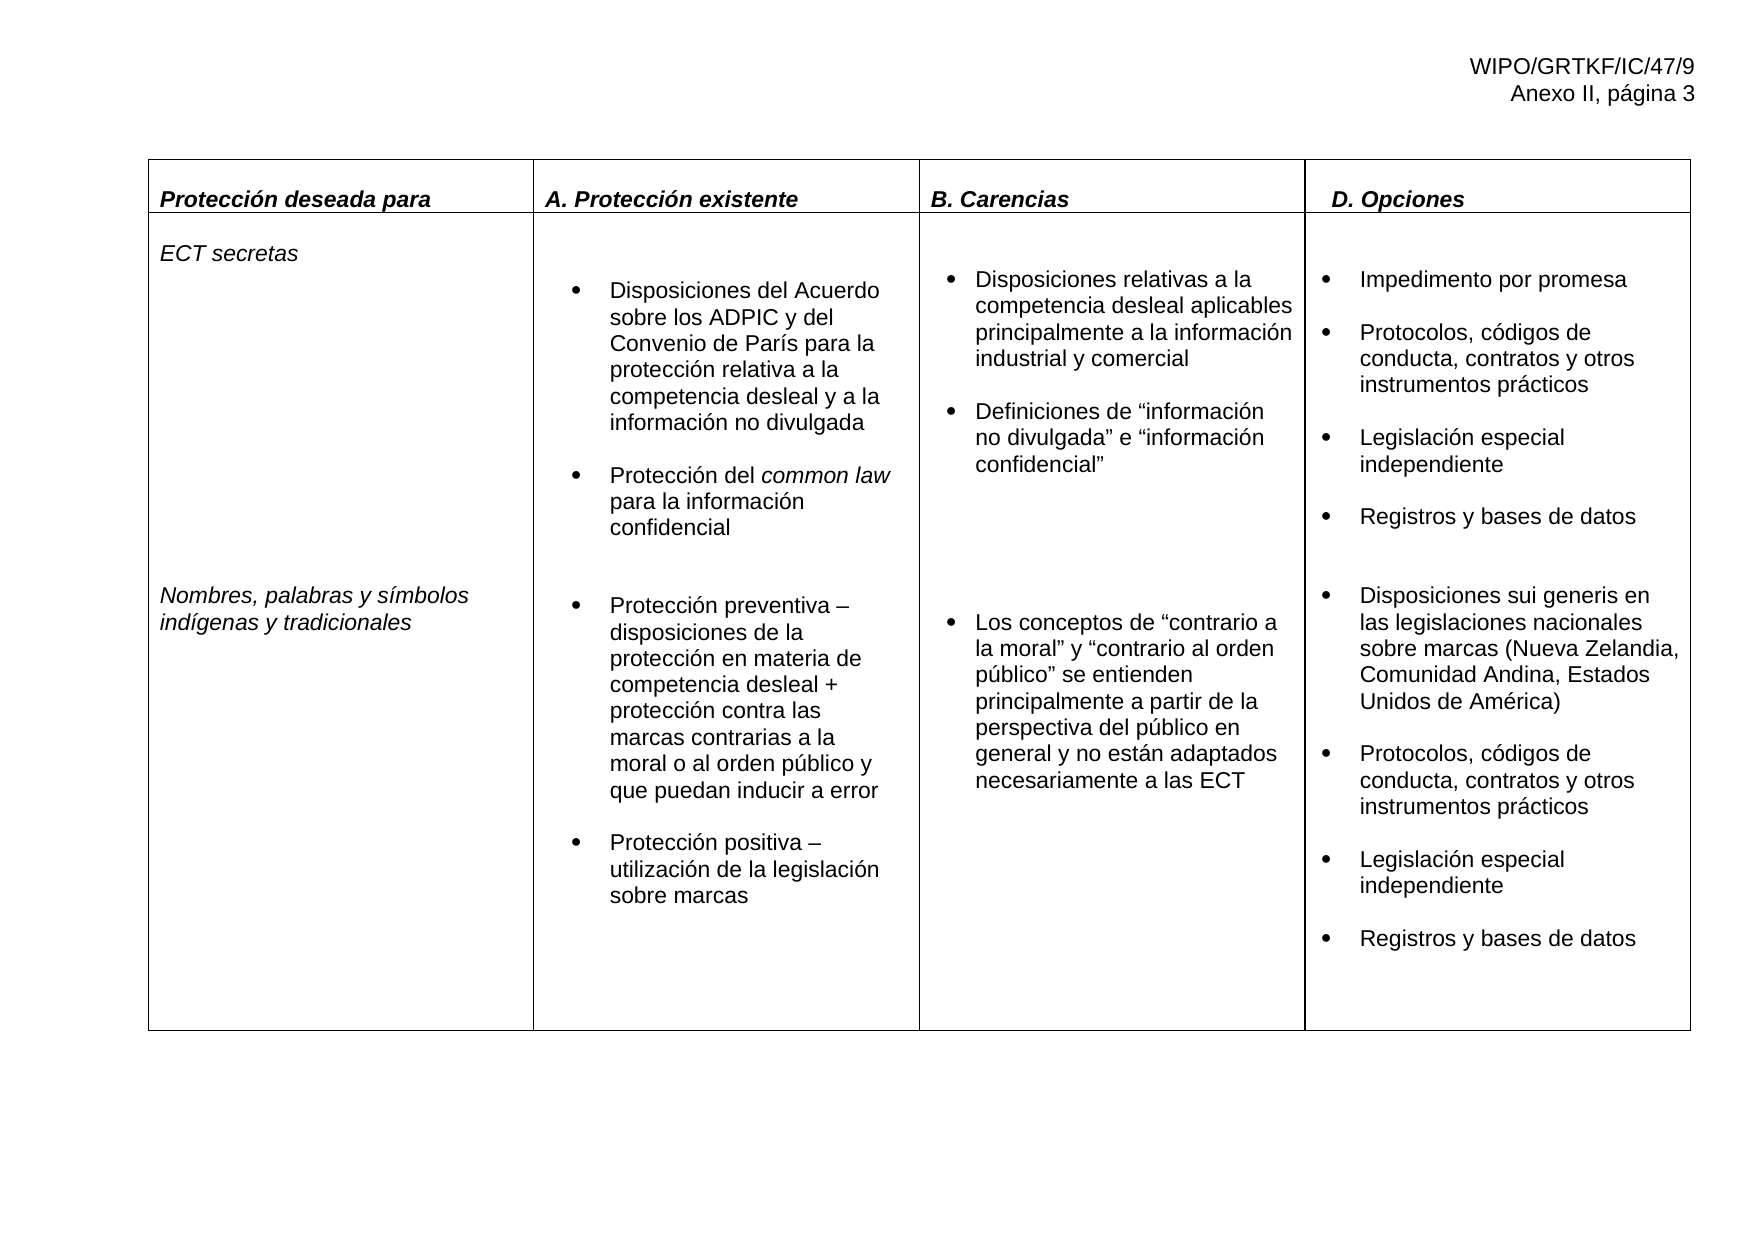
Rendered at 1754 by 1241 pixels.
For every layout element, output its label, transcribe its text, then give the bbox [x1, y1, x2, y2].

table_header B. Carencias [920, 160, 1304, 212]
table_cell [534, 213, 919, 1030]
table_header Protección deseada para [149, 160, 533, 212]
table_cell Disposiciones relativas a la competencia desleal aplicables principalmente a la información industrial y comercial Definiciones de “información no divulgada” e “información confidencial” Los conceptos de “contrario a la moral” y “contrario al orden público” se entienden principalmente a partir de la perspectiva del público en general y no están adaptados necesariamente a las ECT [920, 213, 1304, 1030]
table_header D. Opciones [1306, 160, 1690, 212]
table_cell ECT secretas Nombres, palabras y símbolos indígenas y tradicionales [149, 213, 533, 1030]
table_header A. Protección existente [534, 160, 919, 212]
table_cell Impedimento por promesa Protocolos, códigos de conducta, contratos y otros instrumentos prácticos Legislación especial independiente Registros y bases de datos Disposiciones sui generis en las legislaciones nacionales sobre marcas (Nueva Zelandia, Comunidad Andina, Estados Unidos de América) Protocolos, códigos de conducta, contratos y otros instrumentos prácticos Legislación especial independiente Registros y bases de datos [1306, 213, 1690, 1030]
